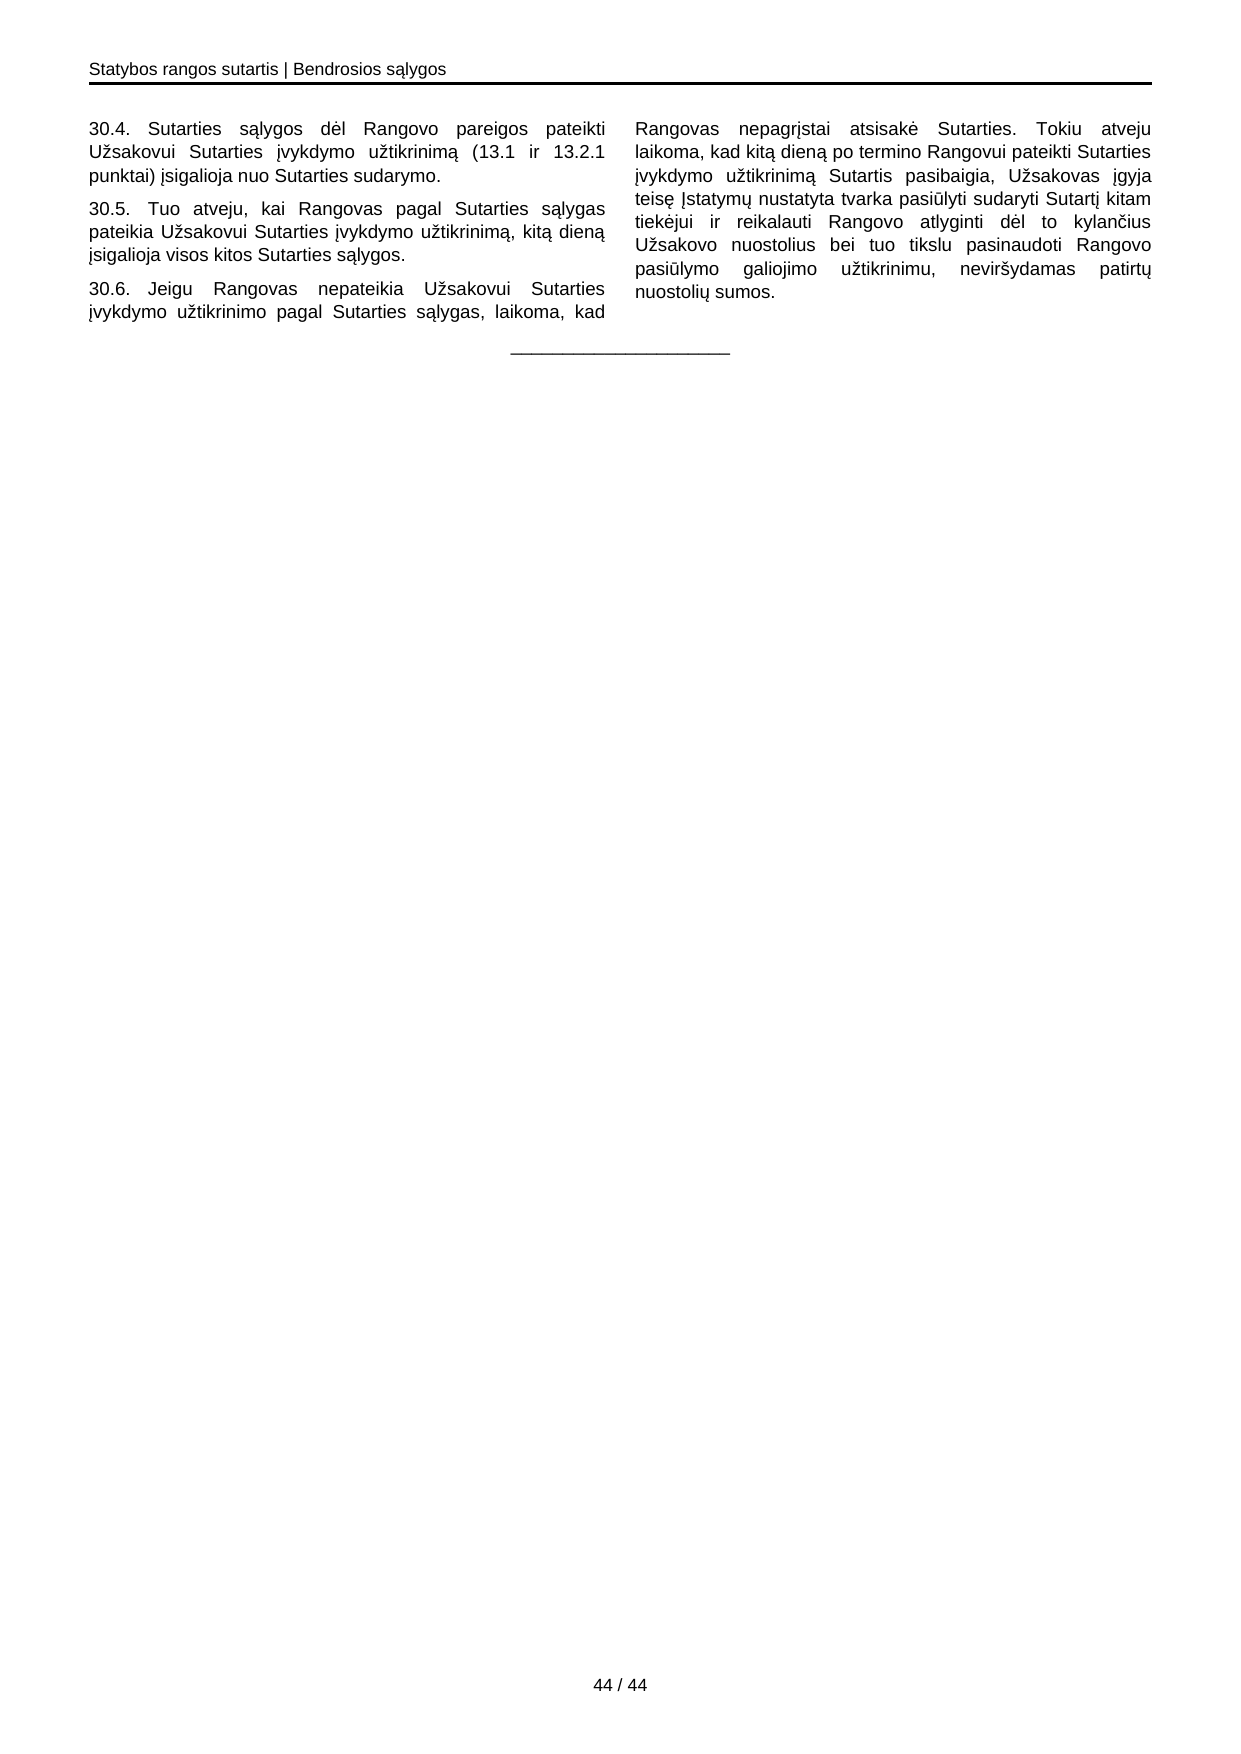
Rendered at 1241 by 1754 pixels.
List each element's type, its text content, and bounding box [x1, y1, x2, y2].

list Tuo atveju, kai Rangovas pagal Sutarties sąlygas pateikia Užsakovui Sutarties įvykdymo užtikrinimą, kitą dieną įsigalioja visos kitos Sutarties sąlygos. [89, 198, 605, 266]
list Jeigu Rangovas nepateikia Užsakovui Sutarties įvykdymo užtikrinimo pagal Sutarties sąlygas, laikoma, kad Rangovas nepagrįstai atsisakė Sutarties. Tokiu atveju laikoma, kad kitą dieną po termino Rangovui pateikti Sutarties įvykdymo užtikrinimą Sutartis pasibaigia, Užsakovas įgyja teisę Įstatymų nustatyta tvarka pasiūlyti sudaryti Sutartį kitam tiekėjui ir reikalauti Rangovo atlyginti dėl to kylančius Užsakovo nuostolius bei tuo tikslu pasinaudoti Rangovo pasiūlymo galiojimo užtikrinimu, neviršydamas patirtų nuostolių sumos. [635, 118, 1152, 302]
text _____________________ [89, 334, 1152, 356]
list Sutarties sąlygos dėl Rangovo pareigos pateikti Užsakovui Sutarties įvykdymo užtikrinimą (13.1 ir 13.2.1 punktai) įsigalioja nuo Sutarties sudarymo. [89, 118, 605, 186]
